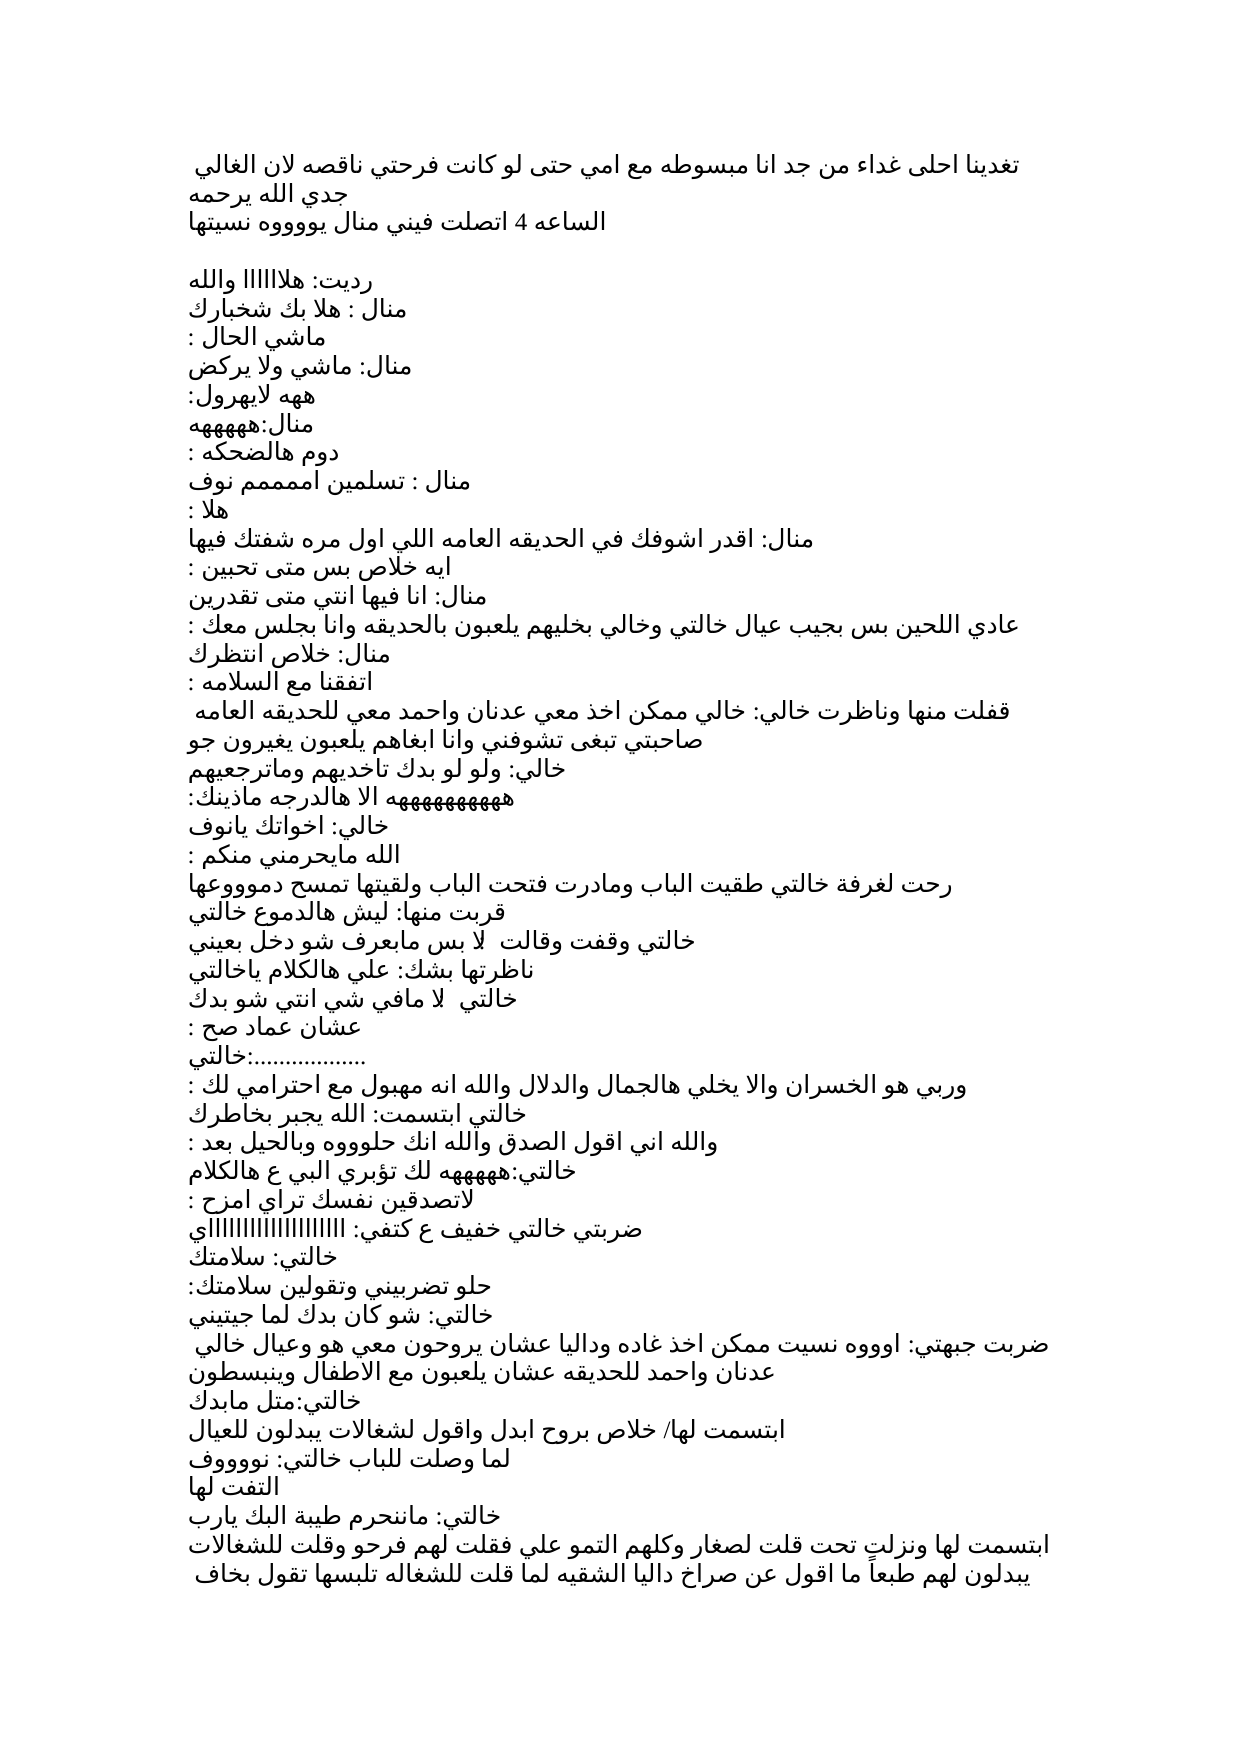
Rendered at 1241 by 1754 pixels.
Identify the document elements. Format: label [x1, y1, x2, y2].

text [187, 150, 1053, 1587]
